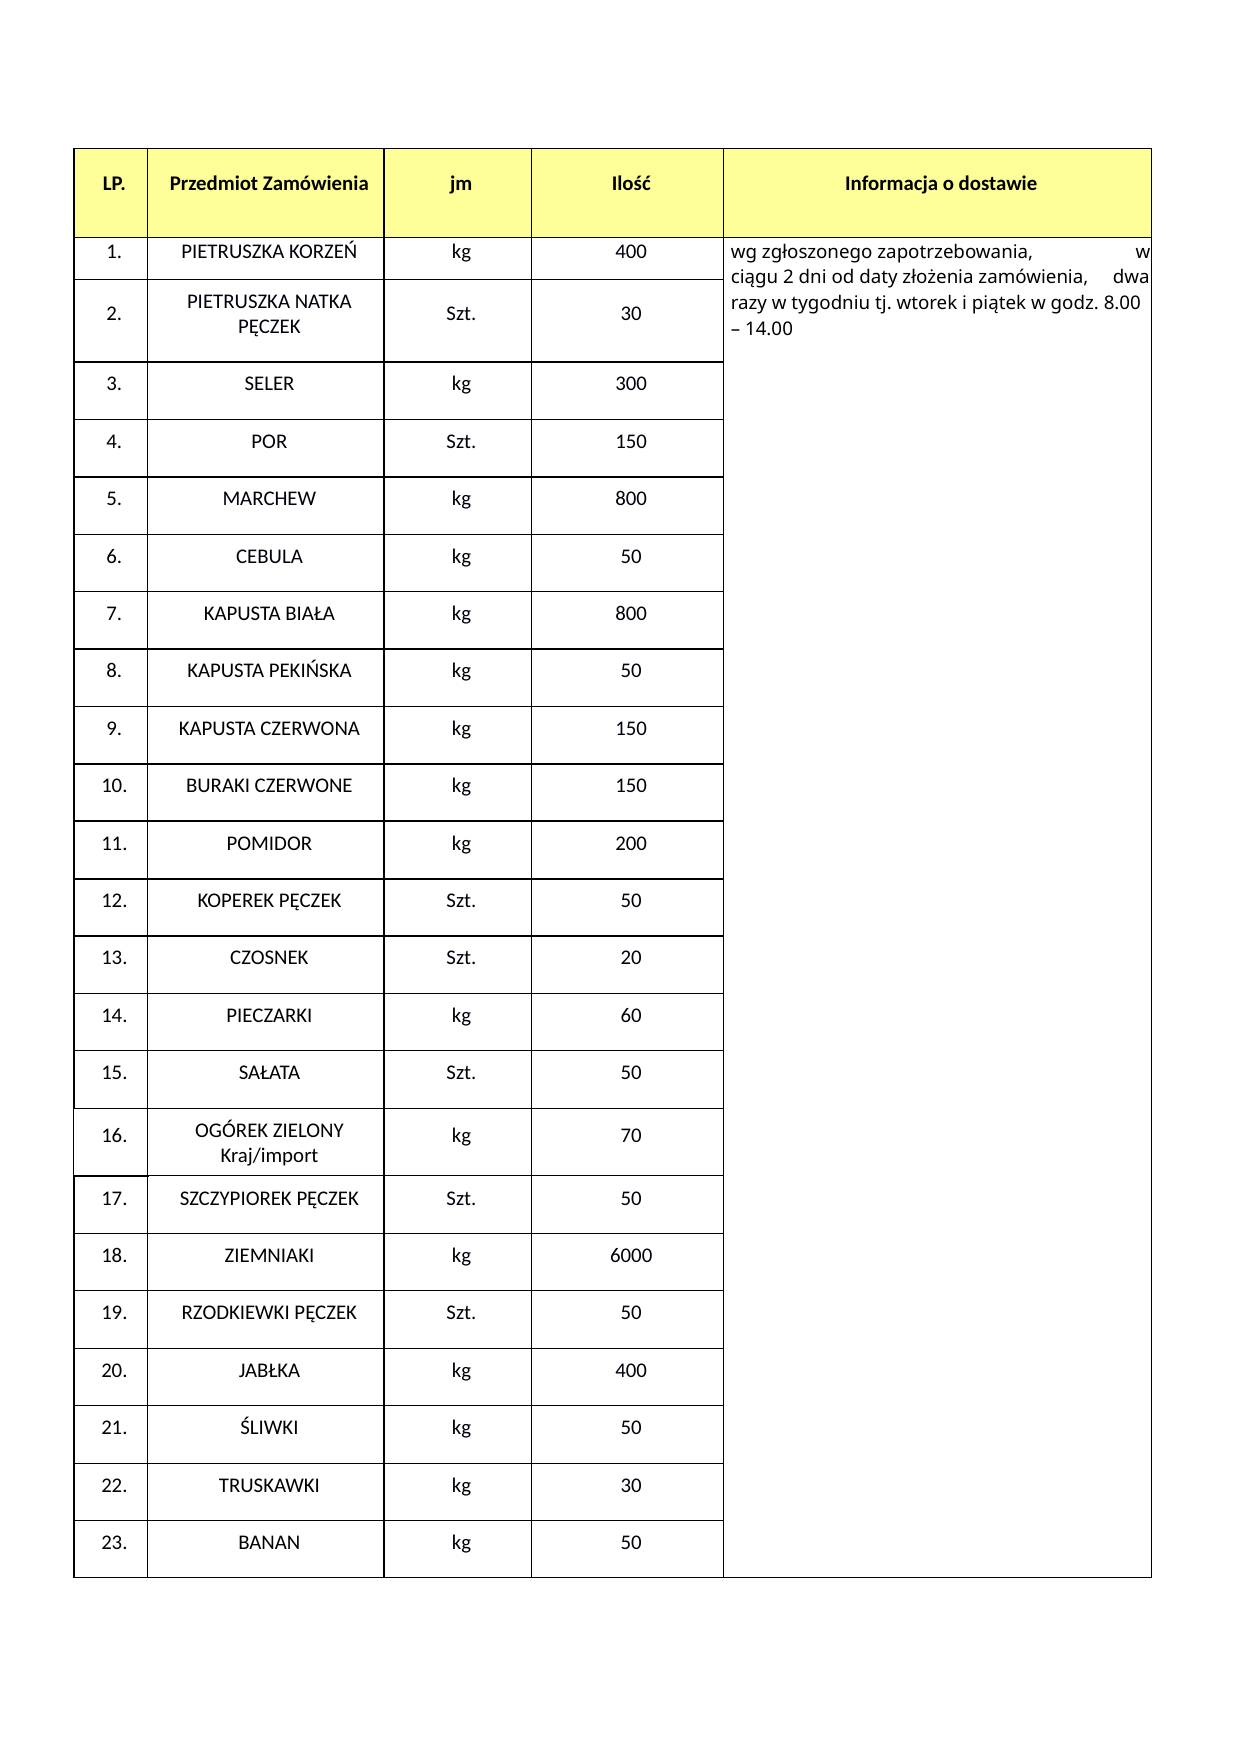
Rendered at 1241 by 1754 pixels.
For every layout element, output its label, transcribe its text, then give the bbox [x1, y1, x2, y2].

table_cell kg [385, 363, 531, 419]
table_cell POMIDOR [148, 822, 383, 878]
table_cell 20 [532, 937, 723, 993]
table_cell kg [385, 650, 531, 706]
table_cell CEBULA [148, 535, 383, 591]
table_cell 300 [532, 363, 723, 419]
table_cell KAPUSTA PEKIŃSKA [148, 650, 383, 706]
table_cell 6. [75, 535, 147, 591]
table_cell 50 [532, 1176, 723, 1233]
table_cell 11. [75, 822, 147, 878]
table_cell 400 [532, 238, 723, 278]
table_cell 22. [75, 1464, 147, 1520]
table_cell BANAN [148, 1521, 383, 1577]
table_cell 23. [75, 1521, 147, 1577]
table_cell kg [385, 822, 531, 878]
table_cell Szt. [385, 880, 531, 935]
table_cell SZCZYPIOREK PĘCZEK [148, 1176, 383, 1233]
table_cell 9. [75, 707, 147, 763]
table_cell KAPUSTA CZERWONA [148, 707, 383, 763]
table_cell PIETRUSZKA KORZEŃ [148, 238, 383, 278]
table_cell 3. [75, 363, 147, 419]
table_header Ilość [532, 149, 723, 237]
table_cell kg [385, 1234, 531, 1290]
table_cell kg [385, 238, 531, 278]
table_cell kg [385, 592, 531, 648]
table_cell Szt. [385, 1176, 531, 1233]
table_cell 13. [75, 937, 147, 993]
table_cell 800 [532, 478, 723, 533]
table_header jm [385, 149, 531, 237]
table_cell kg [385, 535, 531, 591]
table_cell OGÓREK ZIELONY Kraj/import [148, 1109, 383, 1175]
table_cell 50 [532, 535, 723, 591]
table_cell JABŁKA [148, 1349, 383, 1405]
table_cell 18. [75, 1234, 147, 1290]
table_cell 4. [75, 420, 147, 476]
table_cell PIETRUSZKA NATKA PĘCZEK [148, 280, 383, 361]
table_cell kg [385, 1109, 531, 1175]
table_cell Szt. [385, 1291, 531, 1348]
table_cell 5. [75, 478, 147, 533]
table_cell wg zgłoszonego zapotrzebowania, w ciągu 2 dni od daty złożenia zamówienia, dwa razy w tygodniu tj. wtorek i piątek w godz. 8.00 – 14.00 [724, 238, 1151, 1577]
table_cell 2. [75, 280, 147, 361]
table_cell 150 [532, 765, 723, 820]
table_cell 10. [75, 765, 147, 820]
table_cell TRUSKAWKI [148, 1464, 383, 1520]
table_cell POR [148, 420, 383, 476]
table_cell KAPUSTA BIAŁA [148, 592, 383, 648]
table_cell 15. [75, 1051, 147, 1107]
table_cell 21. [75, 1406, 147, 1462]
table_cell SAŁATA [148, 1051, 383, 1107]
table_cell 1. [75, 238, 147, 278]
table_cell ŚLIWKI [148, 1406, 383, 1462]
table_cell 20. [75, 1349, 147, 1405]
table_cell 400 [532, 1349, 723, 1405]
table_cell Szt. [385, 420, 531, 476]
table_cell 17. [75, 1177, 147, 1233]
table_cell 50 [532, 1406, 723, 1462]
table_header LP. [75, 149, 147, 237]
table_cell kg [385, 765, 531, 820]
table_cell CZOSNEK [148, 937, 383, 993]
table_cell PIECZARKI [148, 994, 383, 1050]
table_cell 200 [532, 822, 723, 878]
table_cell 16. [74, 1109, 147, 1175]
table_cell Szt. [385, 1051, 531, 1107]
table_cell BURAKI CZERWONE [148, 765, 383, 820]
table_cell 150 [532, 420, 723, 476]
table_cell 800 [532, 592, 723, 648]
table_cell 30 [532, 280, 723, 361]
table_cell kg [385, 994, 531, 1050]
table_cell kg [385, 707, 531, 763]
table_cell 14. [75, 994, 147, 1050]
table_cell kg [385, 1464, 531, 1520]
table_cell 50 [532, 880, 723, 935]
table_cell SELER [148, 363, 383, 419]
table_cell kg [385, 1521, 531, 1577]
table_cell Szt. [385, 280, 531, 361]
table_cell 50 [532, 1521, 723, 1577]
table_cell 7. [75, 592, 147, 648]
table_cell 50 [532, 1291, 723, 1348]
table_cell kg [385, 1349, 531, 1405]
table_cell 150 [532, 707, 723, 763]
table_cell 12. [75, 880, 147, 935]
table_cell ZIEMNIAKI [148, 1234, 383, 1290]
table_cell 50 [532, 650, 723, 706]
table_header Przedmiot Zamówienia [148, 149, 383, 237]
table_cell 8. [75, 650, 147, 706]
table_cell kg [385, 478, 531, 533]
table_cell 60 [532, 994, 723, 1050]
table_cell RZODKIEWKI PĘCZEK [148, 1291, 383, 1348]
table_cell 30 [532, 1464, 723, 1520]
table_cell 6000 [532, 1234, 723, 1290]
table_cell kg [385, 1406, 531, 1462]
table_cell 19. [75, 1291, 147, 1348]
table_cell MARCHEW [148, 478, 383, 533]
table_header Informacja o dostawie [724, 149, 1151, 237]
table_cell 70 [532, 1109, 723, 1175]
table_cell 50 [532, 1051, 723, 1107]
table_cell KOPEREK PĘCZEK [148, 880, 383, 935]
table_cell Szt. [385, 937, 531, 993]
